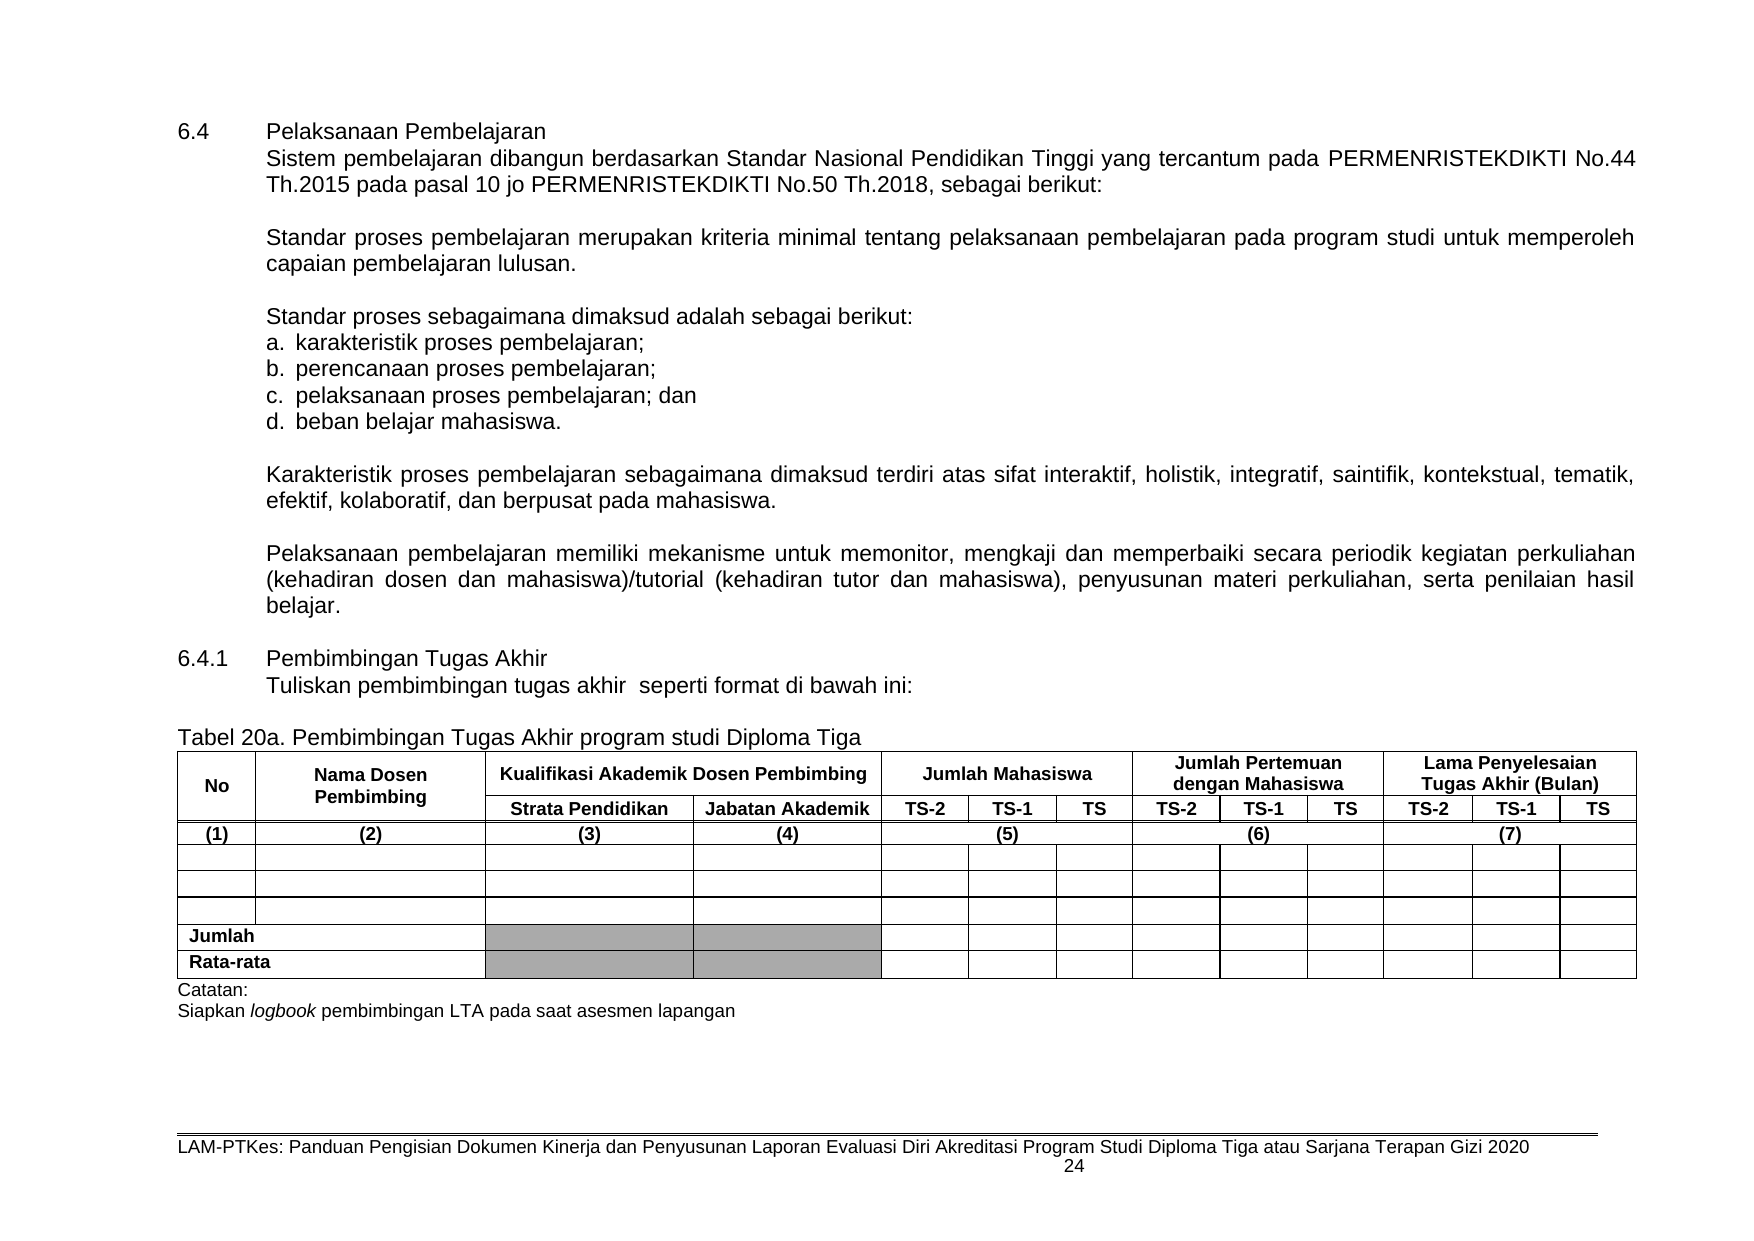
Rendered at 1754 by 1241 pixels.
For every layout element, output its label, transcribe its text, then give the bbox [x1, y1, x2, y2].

table_cell [1473, 845, 1559, 870]
table_cell (6) [1133, 823, 1383, 844]
table_cell [1221, 925, 1307, 950]
table_cell [486, 925, 693, 950]
table_header Kualifikasi Akademik Dosen Pembimbing [486, 752, 881, 795]
table_cell [1057, 951, 1132, 978]
list karakteristik proses pembelajaran; [266, 329, 1636, 355]
text Karakteristik proses pembelajaran sebagaimana dimaksud terdiri atas sifat interaktif, holistik, integratif, saintifik, kontekstual, tematik, efektif, kolaboratif, dan berpusat pada mahasiswa. [266, 461, 1636, 513]
text 6.4.1 Pembimbingan Tugas Akhir [177, 645, 1636, 672]
table_cell (1) [178, 823, 255, 844]
table_cell [1473, 951, 1559, 978]
table_header Nama Dosen Pembimbing [256, 752, 485, 819]
table_header Lama Penyelesaian Tugas Akhir (Bulan) [1384, 752, 1636, 795]
table_cell [1133, 845, 1219, 870]
table_cell [1561, 925, 1636, 950]
table_cell [178, 845, 255, 870]
table_cell [1473, 925, 1559, 950]
table_cell [1473, 898, 1559, 924]
table_header Jumlah Pertemuan dengan Mahasiswa [1133, 752, 1383, 795]
table_cell [486, 951, 693, 978]
table_header No [178, 752, 255, 819]
table_cell (3) [486, 823, 693, 844]
table_cell [178, 871, 255, 896]
table_cell [882, 898, 968, 924]
table_cell [882, 951, 968, 978]
table_header Jumlah Mahasiswa [882, 752, 1132, 795]
table_cell [1308, 925, 1383, 950]
text Tuliskan pembimbingan tugas akhir seperti format di bawah ini: [266, 672, 1636, 698]
text Catatan: [177, 979, 1636, 1000]
table_cell [1057, 871, 1132, 896]
table_cell [256, 871, 485, 896]
table_cell TS [1308, 796, 1383, 819]
table_cell [694, 951, 881, 978]
table_cell [1384, 951, 1472, 978]
table_cell TS-2 [1133, 796, 1219, 819]
table_cell Jabatan Akademik [694, 796, 881, 819]
table_cell [256, 898, 485, 924]
table_cell [1221, 951, 1307, 978]
table_cell [1308, 871, 1383, 896]
table_cell TS-1 [969, 796, 1056, 819]
table_cell [1133, 925, 1219, 950]
table_cell [1561, 951, 1636, 978]
table_cell [1057, 898, 1132, 924]
table_cell [882, 845, 968, 870]
text Pelaksanaan pembelajaran memiliki mekanisme untuk memonitor, mengkaji dan memperbaiki secara periodik kegiatan perkuliahan (kehadiran dosen dan mahasiswa)/tutorial (kehadiran tutor dan mahasiswa), penyusunan materi perkuliahan, serta penilaian hasil belajar. [266, 540, 1636, 619]
table_cell [1384, 925, 1472, 950]
table_cell [694, 871, 881, 896]
table_cell [1221, 898, 1307, 924]
table_cell [969, 925, 1056, 950]
table_cell TS-2 [882, 796, 968, 819]
table_cell [1221, 845, 1307, 870]
table_cell [256, 845, 485, 870]
table_cell TS-2 [1384, 796, 1472, 819]
table_cell [882, 871, 968, 896]
list beban belajar mahasiswa. [266, 408, 1636, 434]
text Siapkan logbook pembimbingan LTA pada saat asesmen lapangan [177, 1000, 1636, 1022]
list perencanaan proses pembelajaran; [266, 355, 1636, 382]
table_cell [1384, 898, 1472, 924]
text 6.4 Pelaksanaan Pembelajaran [177, 118, 1636, 144]
table_cell [969, 871, 1056, 896]
table_cell [1561, 898, 1636, 924]
list pelaksanaan proses pembelajaran; dan [266, 382, 1636, 408]
table_cell [1057, 845, 1132, 870]
table_cell [1133, 898, 1219, 924]
table_cell [1561, 871, 1636, 896]
text Sistem pembelajaran dibangun berdasarkan Standar Nasional Pendidikan Tinggi yang tercantum pada PERMENRISTEKDIKTI No.44 Th.2015 pada pasal 10 jo PERMENRISTEKDIKTI No.50 Th.2018, sebagai berikut: [266, 144, 1636, 197]
table_cell (4) [694, 823, 881, 844]
text Standar proses pembelajaran merupakan kriteria minimal tentang pelaksanaan pembelajaran pada program studi untuk memperoleh capaian pembelajaran lulusan. [266, 223, 1636, 276]
table_cell [969, 845, 1056, 870]
table_cell [1561, 845, 1636, 870]
table_cell Rata-rata [178, 951, 485, 978]
table_cell [486, 845, 693, 870]
table_cell [882, 925, 968, 950]
text Tabel 20a. Pembimbingan Tugas Akhir program studi Diploma Tiga [177, 724, 1636, 751]
table_cell [1133, 871, 1219, 896]
table_cell [486, 898, 693, 924]
table_cell (5) [882, 823, 1132, 844]
table_cell Strata Pendidikan [486, 796, 693, 819]
table_cell (7) [1384, 823, 1636, 844]
table_cell [969, 898, 1056, 924]
table_cell [486, 871, 693, 896]
table_cell [1057, 925, 1132, 950]
table_cell TS-1 [1473, 796, 1559, 819]
table_cell [1384, 871, 1472, 896]
table_cell [1221, 871, 1307, 896]
table_cell [1384, 845, 1472, 870]
table_cell TS-1 [1221, 796, 1307, 819]
table_cell TS [1057, 796, 1132, 819]
table_cell [694, 898, 881, 924]
table_cell [1133, 951, 1219, 978]
table_cell (2) [256, 823, 485, 844]
table_cell [969, 951, 1056, 978]
table_cell [1473, 871, 1559, 896]
table_cell [1308, 845, 1383, 870]
table_cell TS [1561, 796, 1636, 819]
text Standar proses sebagaimana dimaksud adalah sebagai berikut: [266, 303, 1636, 329]
table_cell [694, 925, 881, 950]
table_cell [694, 845, 881, 870]
table_cell Jumlah [178, 925, 485, 950]
table_cell [1308, 898, 1383, 924]
table_cell [1308, 951, 1383, 978]
table_cell [178, 898, 255, 924]
